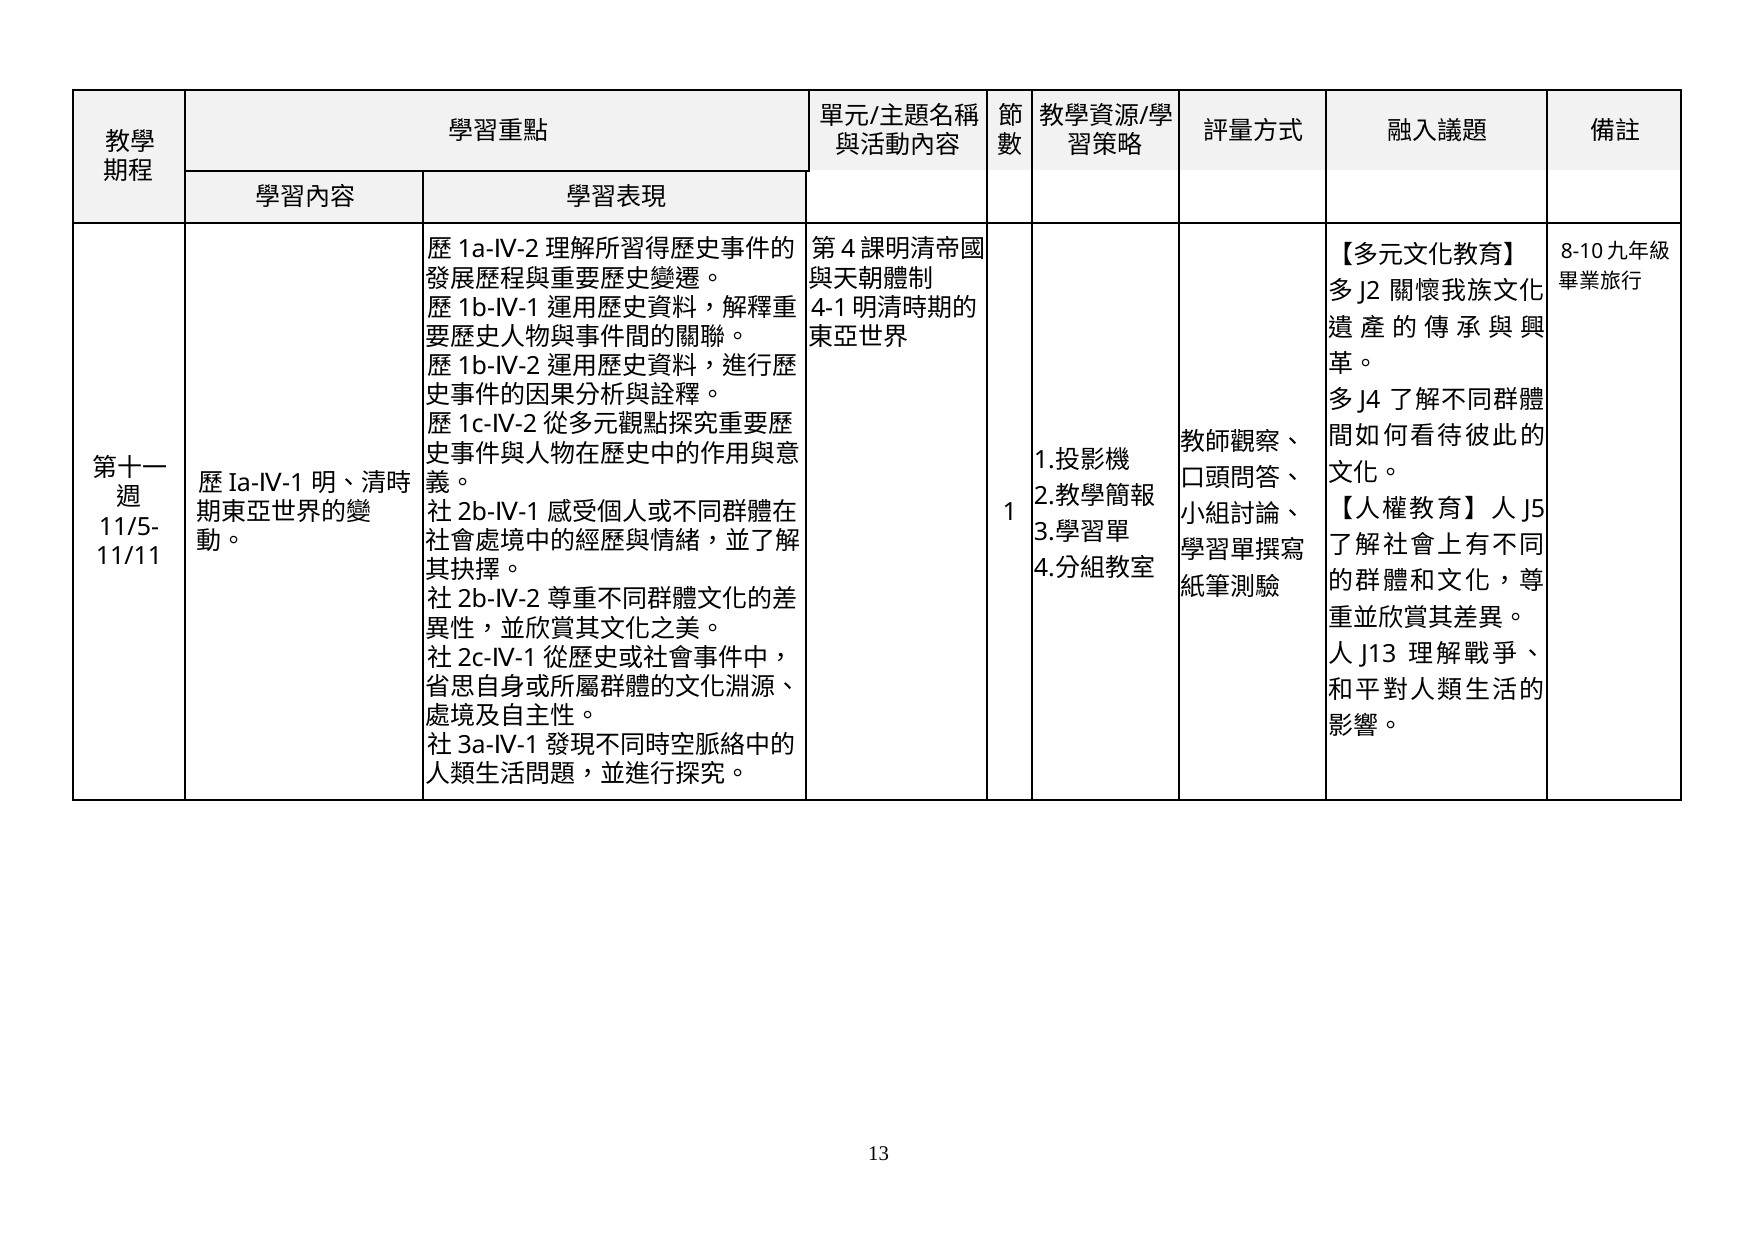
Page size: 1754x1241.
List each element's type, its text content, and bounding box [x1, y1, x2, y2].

table_cell 歷Ia-Ⅳ-1 明、清時期東亞世界的變動。 [186, 224, 422, 799]
table_header 單元/主題名稱與活動內容 [810, 91, 986, 170]
table_cell 第4課明清帝國與天朝體制 4-1明清時期的東亞世界 [807, 224, 986, 799]
table_cell [1033, 170, 1178, 222]
table_cell 歷1a-Ⅳ-2 理解所習得歷史事件的發展歷程與重要歷史變遷。 歷1b-Ⅳ-1 運用歷史資料，解釋重要歷史人物與事件間的關聯。 歷1b-Ⅳ-2 運用歷史資料，進行歷史事件的因果分析與詮釋。 歷1c-Ⅳ-2 從多元觀點探究重要歷史事件與人物在歷史中的作用與意義。 社2b-Ⅳ-1 感受個人或不同群體在社會處境中的經歷與情緒，並了解其抉擇。 社2b-Ⅳ-2 尊重不同群體文化的差異性，並欣賞其文化之美。 社2c-Ⅳ-1 從歷史或社會事件中，省思自身或所屬群體的文化淵源、處境及自主性。 社3a-Ⅳ-1 發現不同時空脈絡中的人類生活問題，並進行探究。 [424, 224, 805, 799]
table_header 評量方式 [1180, 91, 1325, 170]
table_cell [1327, 170, 1546, 222]
table_cell [807, 170, 986, 222]
table_cell 學習內容 [186, 172, 422, 222]
table_cell 第十一週11/5-11/11 [74, 224, 184, 799]
table_header 備註 [1548, 91, 1680, 170]
table_cell 1.投影機 2.教學簡報 3.學習單 4.分組教室 [1033, 224, 1178, 799]
table_header 教學 期程 [74, 91, 184, 222]
table_header 融入議題 [1327, 91, 1546, 170]
table_cell [1548, 170, 1680, 222]
table_cell 【多元文化教育】 多J2 關懷我族文化遺產的傳承與興革。 多J4 了解不同群體間如何看待彼此的文化。 【人權教育】人J5 了解社會上有不同的群體和文化，尊重並欣賞其差異。 人J13 理解戰爭、和平對人類生活的影響。 [1327, 224, 1546, 799]
table_cell [1180, 170, 1325, 222]
table_cell 學習表現 [424, 172, 805, 222]
table_cell 8-10九年級畢業旅行 [1548, 224, 1680, 799]
table_header 學習重點 [186, 91, 808, 170]
table_cell 1 [988, 224, 1031, 799]
table_cell [988, 170, 1031, 222]
table_header 教學資源/學習策略 [1033, 91, 1178, 170]
table_header 節數 [988, 91, 1031, 170]
table_cell 教師觀察、 口頭問答、小組討論、 學習單撰寫 紙筆測驗 [1180, 224, 1325, 799]
